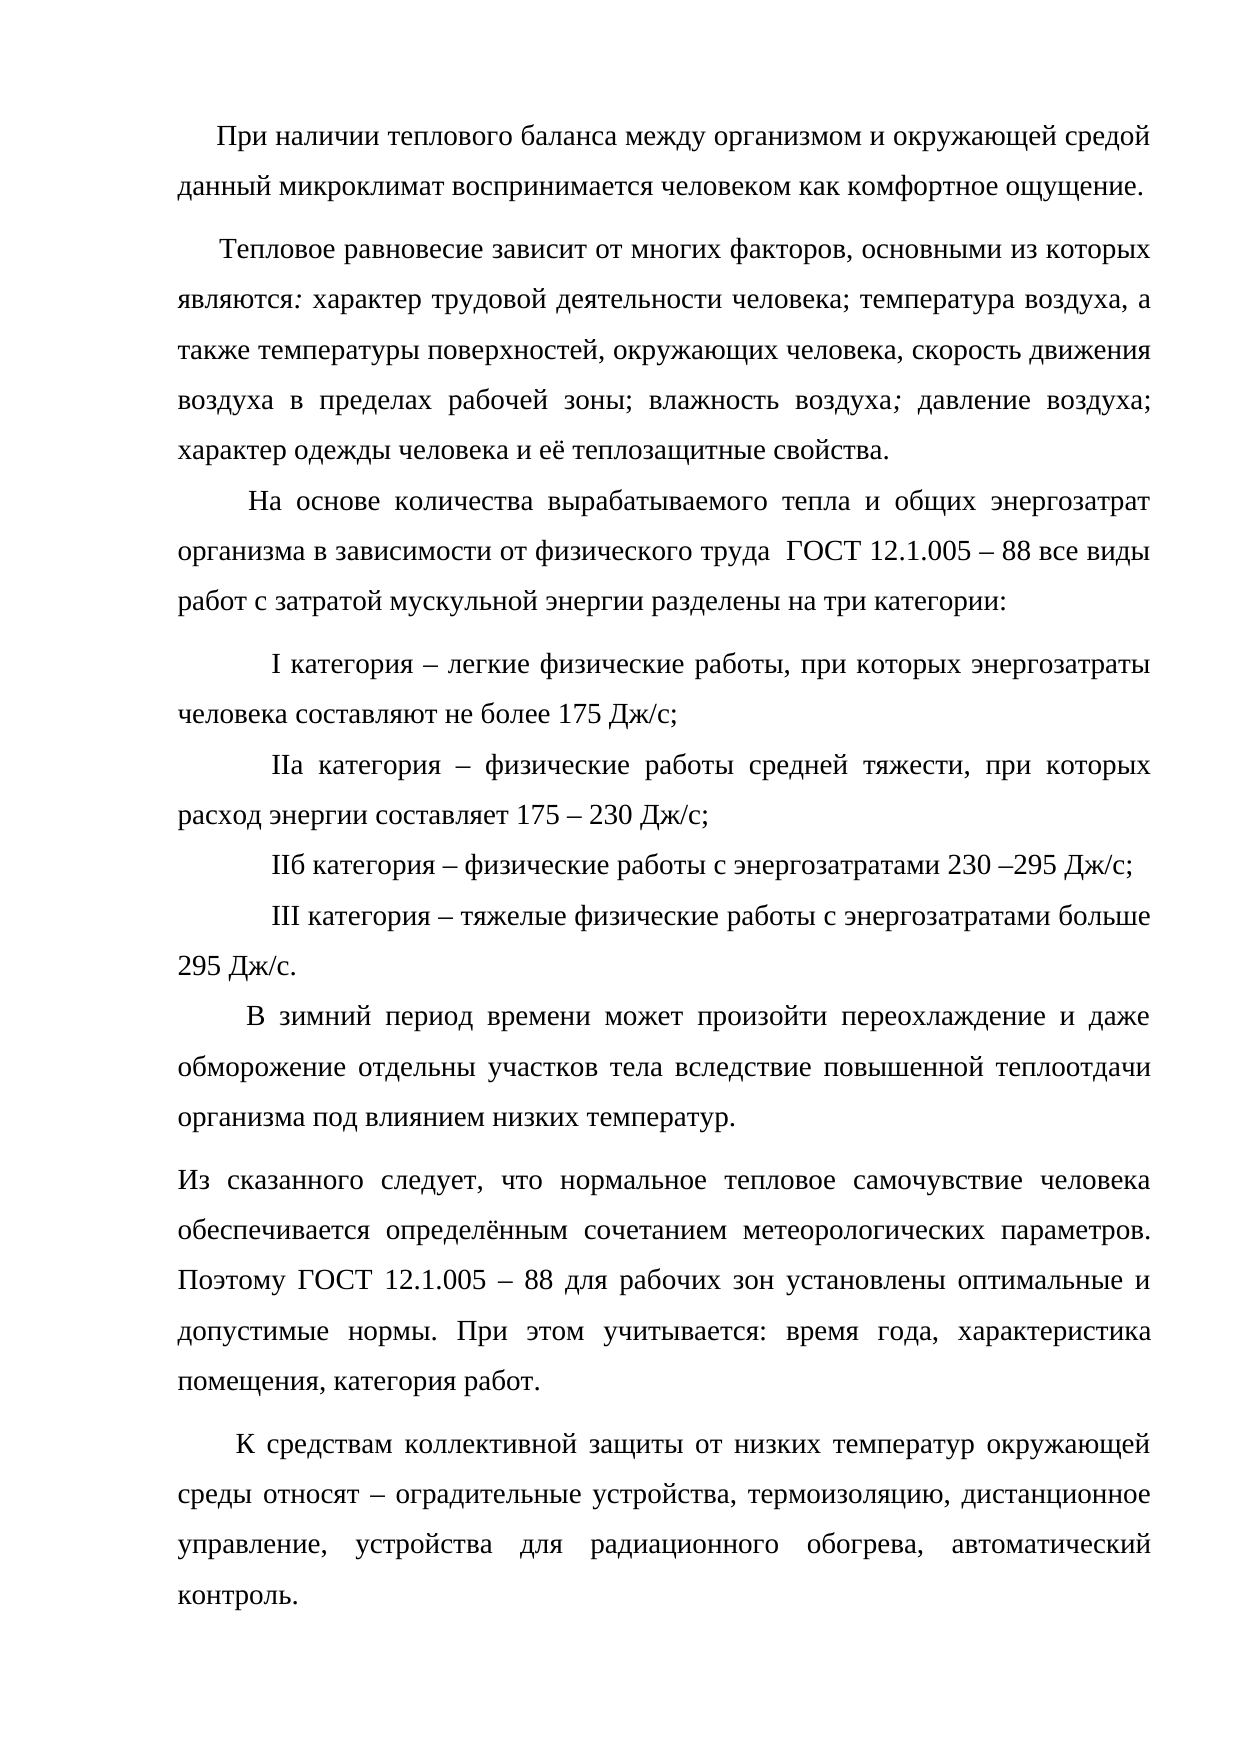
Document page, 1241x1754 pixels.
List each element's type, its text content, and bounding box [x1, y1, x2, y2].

text При наличии теплового баланса между организмом и окружающей средой данный микроклимат воспринимается человеком как комфортное ощущение. [177, 118, 1152, 202]
text IIа категория – физические работы средней тяжести, при которых расход энергии составляет 175 – 230 Дж/с; [177, 747, 1152, 831]
text III категория – тяжелые физические работы с энергозатратами больше 295 Дж/с. [177, 898, 1152, 982]
text I категория – легкие физические работы, при которых энергозатраты человека составляют не более 175 Дж/с; [177, 646, 1152, 730]
text Тепловое равновесие зависит от многих факторов, основными из которых являются: характер трудовой деятельности человека; температура воздуха, а также температуры поверхностей, окружающих человека, скорость движения воздуха в пределах рабочей зоны; влажность воздуха; давление воздуха; характер одежды человека и её теплозащитные свойства. [177, 231, 1152, 466]
text К средствам коллективной защиты от низких температур окружающей среды относят – оградительные устройства, термоизоляцию, дистанционное управление, устройства для радиационного обогрева, автоматический контроль. [177, 1426, 1152, 1610]
text На основе количества вырабатываемого тепла и общих энергозатрат организма в зависимости от физического труда ГОСТ 12.1.005 – 88 все виды работ с затратой мускульной энергии разделены на три категории: [177, 483, 1152, 617]
text IIб категория – физические работы с энергозатратами 230 –295 Дж/с; [177, 847, 1152, 881]
text Из сказанного следует, что нормальное тепловое самочувствие человека обеспечивается определённым сочетанием метеорологических параметров. Поэтому ГОСТ 12.1.005 – 88 для рабочих зон установлены оптимальные и допустимые нормы. При этом учитывается: время года, характеристика помещения, категория работ. [177, 1162, 1152, 1397]
text В зимний период времени может произойти переохлаждение и даже обморожение отдельны участков тела вследствие повышенной теплоотдачи организма под влиянием низких температур. [177, 998, 1152, 1133]
